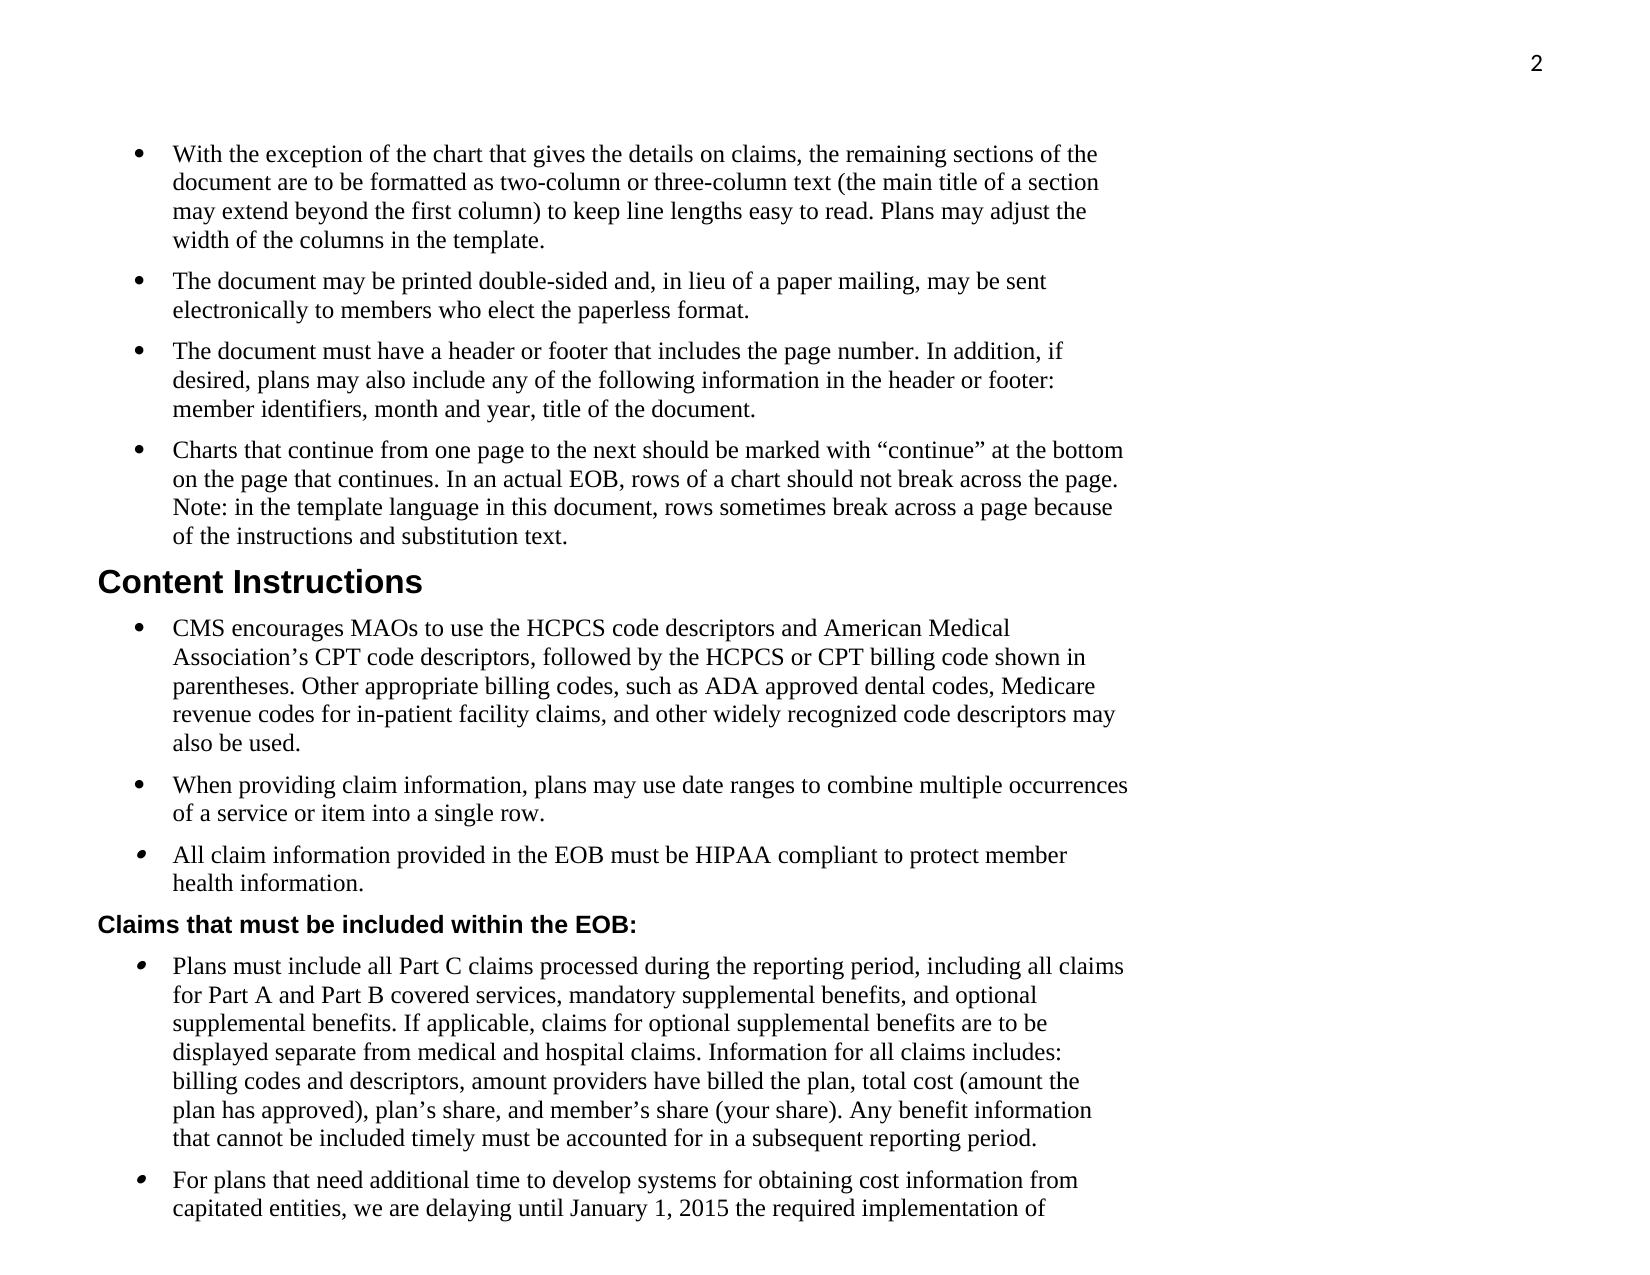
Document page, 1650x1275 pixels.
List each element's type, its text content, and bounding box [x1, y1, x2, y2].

subtitle CMS encourages MAOs to use the HCPCS code descriptors and American Medical Association’s CPT code descriptors, followed by the HCPCS or CPT billing code shown in parentheses. Other appropriate billing codes, such as ADA approved dental codes, Medicare revenue codes for in-patient facility claims, and other widely recognized code descriptors may also be used. [135, 613, 1128, 757]
list Charts that continue from one page to the next should be marked with “continue” at the bottom on the page that continues. In an actual EOB, rows of a chart should not break across the page. Note: in the template language in this document, rows sometimes break across a page because of the instructions and substitution text. [135, 435, 1128, 550]
list With the exception of the chart that gives the details on claims, the remaining sections of the document are to be formatted as two-column or three-column text (the main title of a section may extend beyond the first column) to keep line lengths easy to read. Plans may adjust the width of the columns in the template. [135, 139, 1138, 254]
list The document must have a header or footer that includes the page number. In addition, if desired, plans may also include any of the following information in the header or footer: member identifiers, month and year, title of the document. [135, 336, 1138, 422]
list The document may be printed double-sided and, in lieu of a paper mailing, may be sent electronically to members who elect the paperless format. [135, 266, 1138, 324]
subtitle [135, 1165, 1129, 1222]
subtitle Claims that must be included within the EOB: [97, 910, 1129, 938]
subtitle Content Instructions [97, 562, 1128, 601]
subtitle When providing claim information, plans may use date ranges to combine multiple occurrences of a service or item into a single row. [135, 770, 1129, 827]
subtitle Plans must include all Part C claims processed during the reporting period, including all claims for Part A and Part B covered services, mandatory supplemental benefits, and optional supplemental benefits. If applicable, claims for optional supplemental benefits are to be displayed separate from medical and hospital claims. Information for all claims includes: billing codes and descriptors, amount providers have billed the plan, total cost (amount the plan has approved), plan’s share, and member’s share (your share). Any benefit information that cannot be included timely must be accounted for in a subsequent reporting period. [135, 951, 1129, 1152]
subtitle All claim information provided in the EOB must be HIPAA compliant to protect member health information. [135, 840, 1129, 897]
